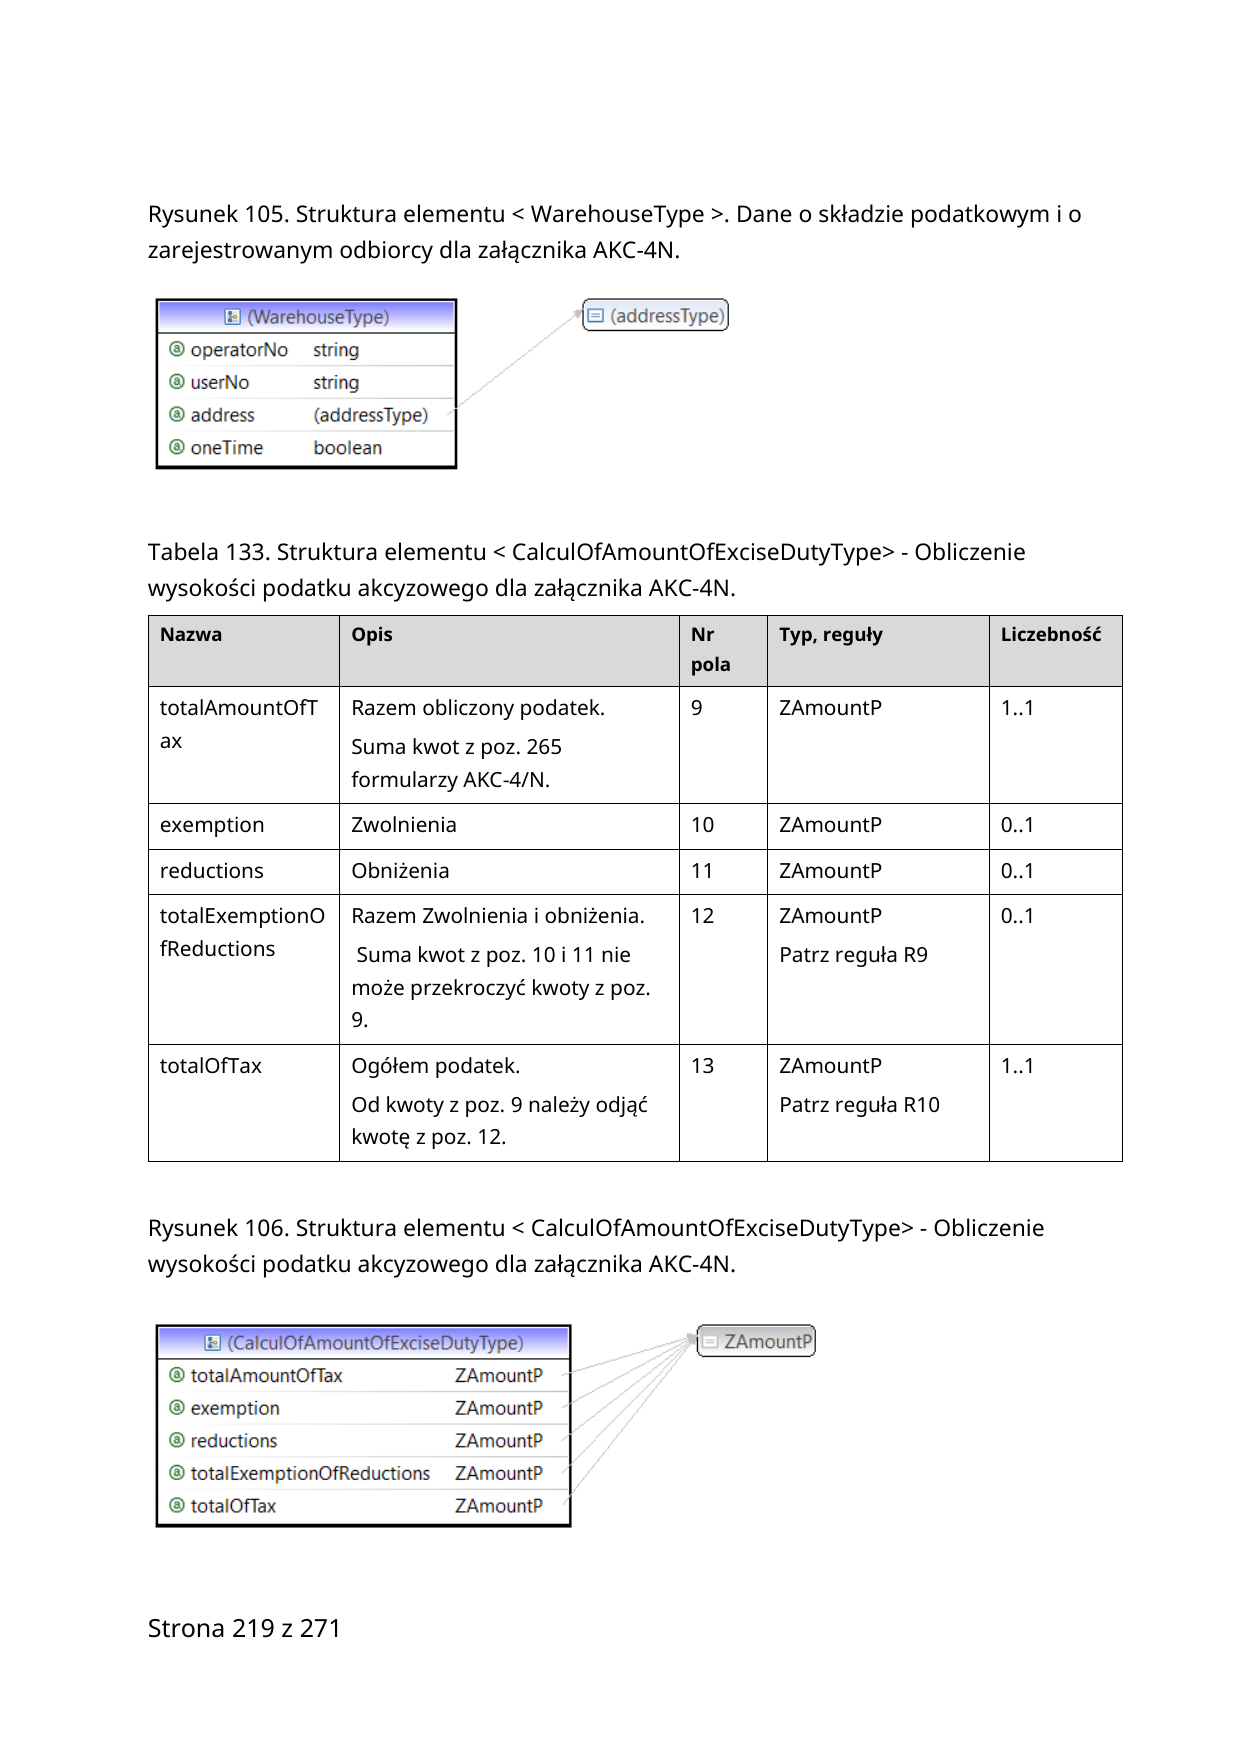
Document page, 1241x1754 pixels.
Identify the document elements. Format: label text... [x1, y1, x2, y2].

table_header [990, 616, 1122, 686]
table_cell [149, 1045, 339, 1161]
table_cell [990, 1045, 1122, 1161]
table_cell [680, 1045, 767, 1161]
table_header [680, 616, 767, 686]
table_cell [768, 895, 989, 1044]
picture [147, 286, 739, 482]
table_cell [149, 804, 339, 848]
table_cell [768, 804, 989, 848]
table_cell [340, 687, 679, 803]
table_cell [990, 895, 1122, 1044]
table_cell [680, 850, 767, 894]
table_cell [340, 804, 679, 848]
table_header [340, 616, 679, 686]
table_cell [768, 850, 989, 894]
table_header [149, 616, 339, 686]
picture [147, 1312, 826, 1544]
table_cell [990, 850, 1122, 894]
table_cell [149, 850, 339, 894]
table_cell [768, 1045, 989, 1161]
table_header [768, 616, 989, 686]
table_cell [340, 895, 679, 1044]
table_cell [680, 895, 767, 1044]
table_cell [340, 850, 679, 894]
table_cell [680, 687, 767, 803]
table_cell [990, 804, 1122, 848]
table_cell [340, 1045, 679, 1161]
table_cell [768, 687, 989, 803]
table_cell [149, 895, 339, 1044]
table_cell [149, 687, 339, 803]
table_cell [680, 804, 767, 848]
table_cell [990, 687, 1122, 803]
